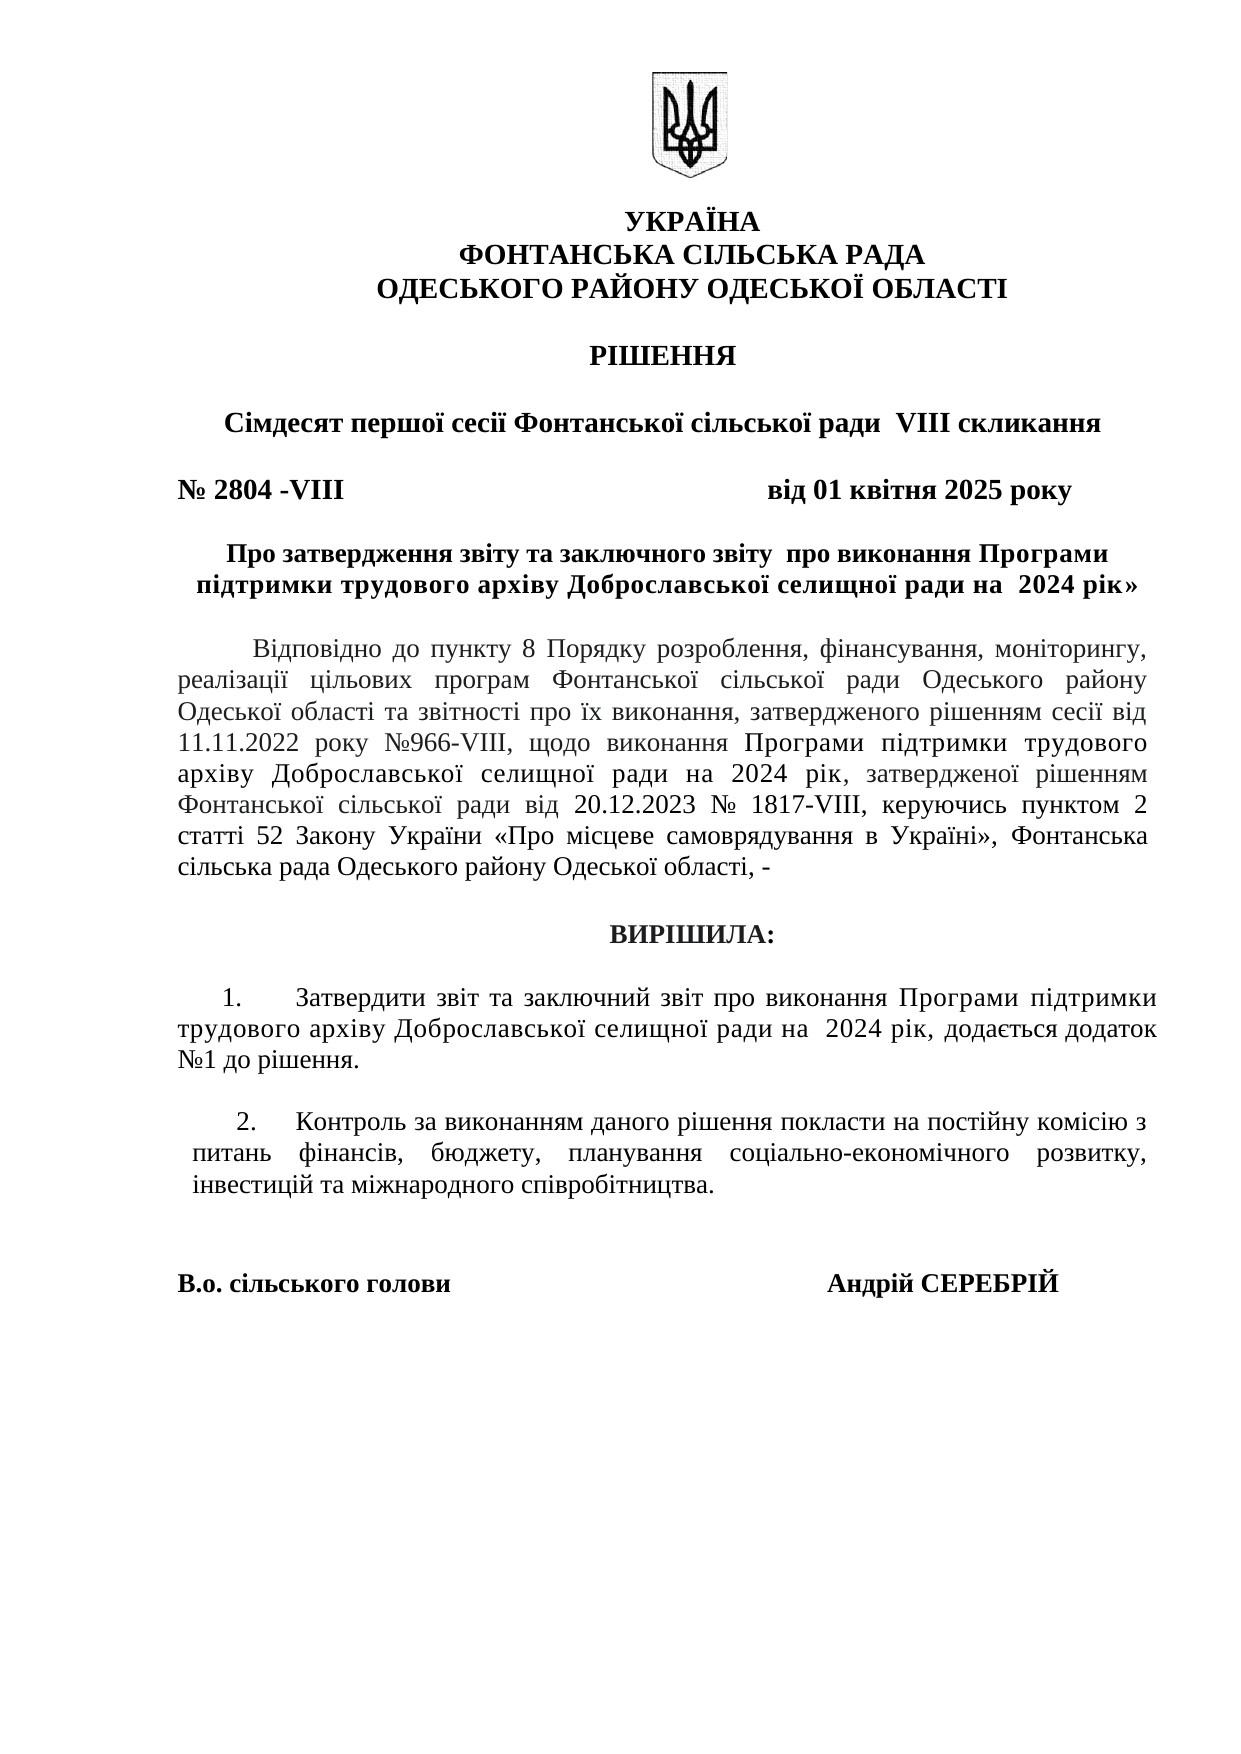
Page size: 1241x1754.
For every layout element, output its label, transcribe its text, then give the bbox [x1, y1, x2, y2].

picture [652, 72, 728, 178]
text Сімдесят першої сесії Фонтанської сільської ради VIII скликання [177, 405, 1148, 438]
text № 2804 -VIII від 01 квітня 2025 року [177, 472, 1148, 506]
text РІШЕННЯ [177, 338, 1148, 371]
text ВИРІШИЛА: [177, 918, 1148, 950]
list Затвердити звіт та заключний звіт про виконання Програми підтримки трудового архіву Доброславської селищної ради на 2024 рік, додається додаток №1 до рішення. [177, 981, 1157, 1074]
text Про затвердження звіту та заключного звіту про виконання Програми підтримки трудового архіву Доброславської селищної ради на 2024 рік» [177, 537, 1157, 599]
text Відповідно до пункту 8 Порядку розроблення, фінансування, моніторингу, реалізації цільових програм Фонтанської сільської ради Одеського району Одеської області та звітності про їх виконання, затвердженого рішенням сесії від 11.11.2022 року №966-VIII, щодо виконання Програми підтримки трудового архіву Доброславської селищної ради на 2024 рік, затвердженої рішенням Фонтанської сільської ради від 20.12.2023 № 1817-VIII, керуючись пунктом 2 статті 52 Закону України «Про місцеве самоврядування в Україні», Фонтанська сільська рада Одеського району Одеської області, - [177, 632, 1148, 882]
text В.о. сільського голови Андрій СЕРЕБРІЙ [177, 1267, 1118, 1298]
text ОДЕСЬКОГО РАЙОНУ ОДЕСЬКОЇ ОБЛАСТІ [177, 271, 1148, 304]
text УКРАЇНА [177, 204, 1148, 237]
list Контроль за виконанням даного рішення покласти на постійну комісію з питань фінансів, бюджету, планування соціально-економічного розвитку, інвестицій та міжнародного співробітництва. [192, 1105, 1148, 1199]
text ФОНТАНСЬКА СІЛЬСЬКА РАДА [177, 237, 1148, 271]
